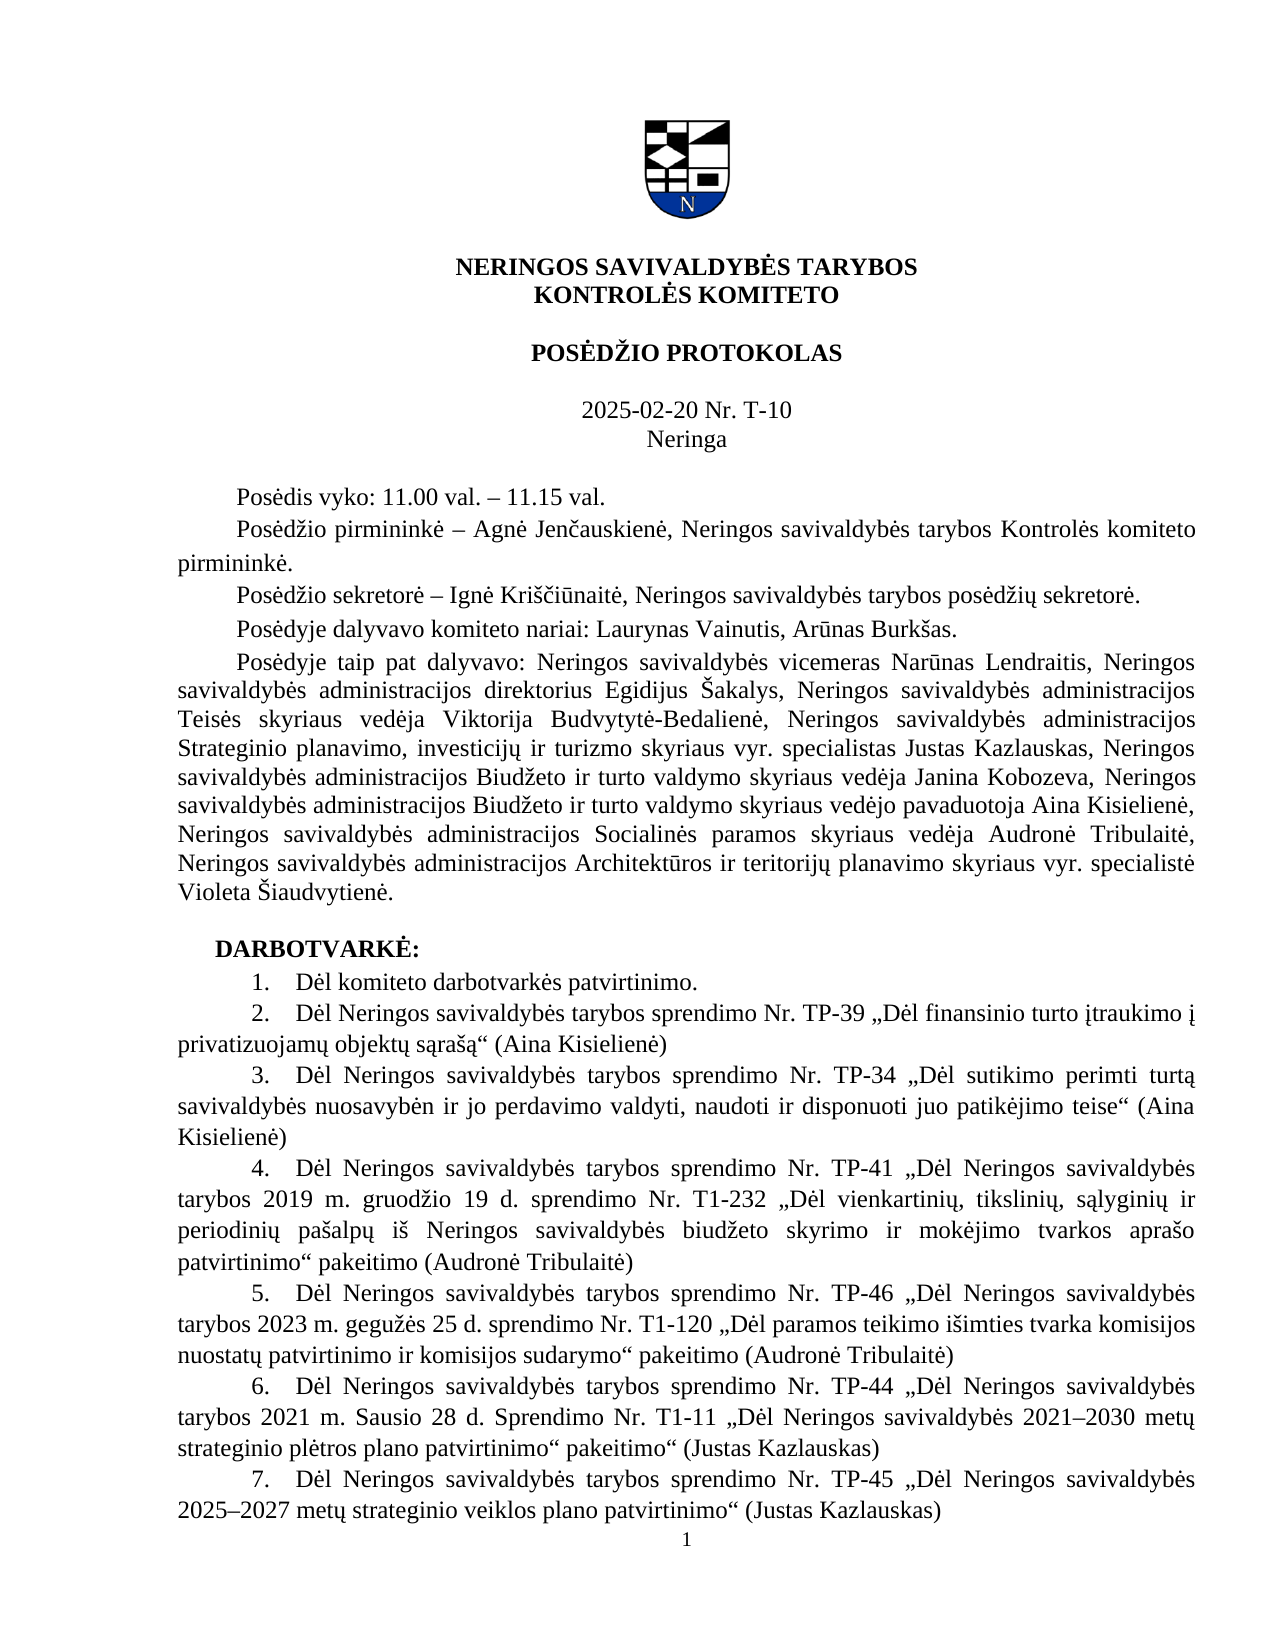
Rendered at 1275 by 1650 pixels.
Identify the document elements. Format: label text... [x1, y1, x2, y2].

list Dėl Neringos savivaldybės tarybos sprendimo Nr. TP-44 „Dėl Neringos savivaldybės tarybos 2021 m. Sausio 28 d. Sprendimo Nr. T1-11 „Dėl Neringos savivaldybės 2021–2030 metų strateginio plėtros plano patvirtinimo“ pakeitimo“ (Justas Kazlauskas) [177, 1371, 1196, 1462]
list Dėl komiteto darbotvarkės patvirtinimo. [177, 967, 1196, 996]
text KONTROLĖS KOMITETO [177, 280, 1196, 309]
text Posėdžio sekretorė – Ignė Kriščiūnaitė, Neringos savivaldybės tarybos posėdžių sekretorė. [177, 581, 1196, 609]
list Dėl Neringos savivaldybės tarybos sprendimo Nr. TP-45 „Dėl Neringos savivaldybės 2025–2027 metų strateginio veiklos plano patvirtinimo“ (Justas Kazlauskas) [177, 1464, 1196, 1524]
text Neringa [177, 424, 1196, 453]
text Posėdis vyko: 11.00 val. – 11.15 val. [177, 482, 1196, 510]
list Dėl Neringos savivaldybės tarybos sprendimo Nr. TP-34 „Dėl sutikimo perimti turtą savivaldybės nuosavybėn ir jo perdavimo valdyti, naudoti ir disponuoti juo patikėjimo teise“ (Aina Kisielienė) [177, 1060, 1196, 1151]
text NERINGOS SAVIVALDYBĖS TARYBOS [177, 252, 1196, 280]
text DARBOTVARKĖ: [177, 934, 1196, 963]
text POSĖDŽIO PROTOKOLAS [177, 338, 1196, 367]
text Posėdyje dalyvavo komiteto nariai: Laurynas Vainutis, Arūnas Burkšas. [177, 614, 1196, 642]
list Dėl Neringos savivaldybės tarybos sprendimo Nr. TP-41 „Dėl Neringos savivaldybės tarybos 2019 m. gruodžio 19 d. sprendimo Nr. T1-232 „Dėl vienkartinių, tikslinių, sąlyginių ir periodinių pašalpų iš Neringos savivaldybės biudžeto skyrimo ir mokėjimo tvarkos aprašo patvirtinimo“ pakeitimo (Audronė Tribulaitė) [177, 1153, 1196, 1275]
list Dėl Neringos savivaldybės tarybos sprendimo Nr. TP-46 „Dėl Neringos savivaldybės tarybos 2023 m. gegužės 25 d. sprendimo Nr. T1-120 „Dėl paramos teikimo išimties tvarka komisijos nuostatų patvirtinimo ir komisijos sudarymo“ pakeitimo (Audronė Tribulaitė) [177, 1278, 1196, 1368]
text Posėdžio pirmininkė – Agnė Jenčauskienė, Neringos savivaldybės tarybos Kontrolės komiteto pirmininkė. [177, 514, 1196, 576]
text 2025-02-20 Nr. T-10 [177, 395, 1196, 424]
list Dėl Neringos savivaldybės tarybos sprendimo Nr. TP-39 „Dėl finansinio turto įtraukimo į privatizuojamų objektų sąrašą“ (Aina Kisielienė) [177, 998, 1196, 1058]
text Posėdyje taip pat dalyvavo: Neringos savivaldybės vicemeras Narūnas Lendraitis, Neringos savivaldybės administracijos direktorius Egidijus Šakalys, Neringos savivaldybės administracijos Teisės skyriaus vedėja Viktorija Budvytytė-Bedalienė, Neringos savivaldybės administracijos Strateginio planavimo, investicijų ir turizmo skyriaus vyr. specialistas Justas Kazlauskas, Neringos savivaldybės administracijos Biudžeto ir turto valdymo skyriaus vedėja Janina Kobozeva, Neringos savivaldybės administracijos Biudžeto ir turto valdymo skyriaus vedėjo pavaduotoja Aina Kisielienė, Neringos savivaldybės administracijos Socialinės paramos skyriaus vedėja Audronė Tribulaitė, Neringos savivaldybės administracijos Architektūros ir teritorijų planavimo skyriaus vyr. specialistė Violeta Šiaudvytienė. [177, 647, 1196, 905]
picture [642, 118, 732, 223]
